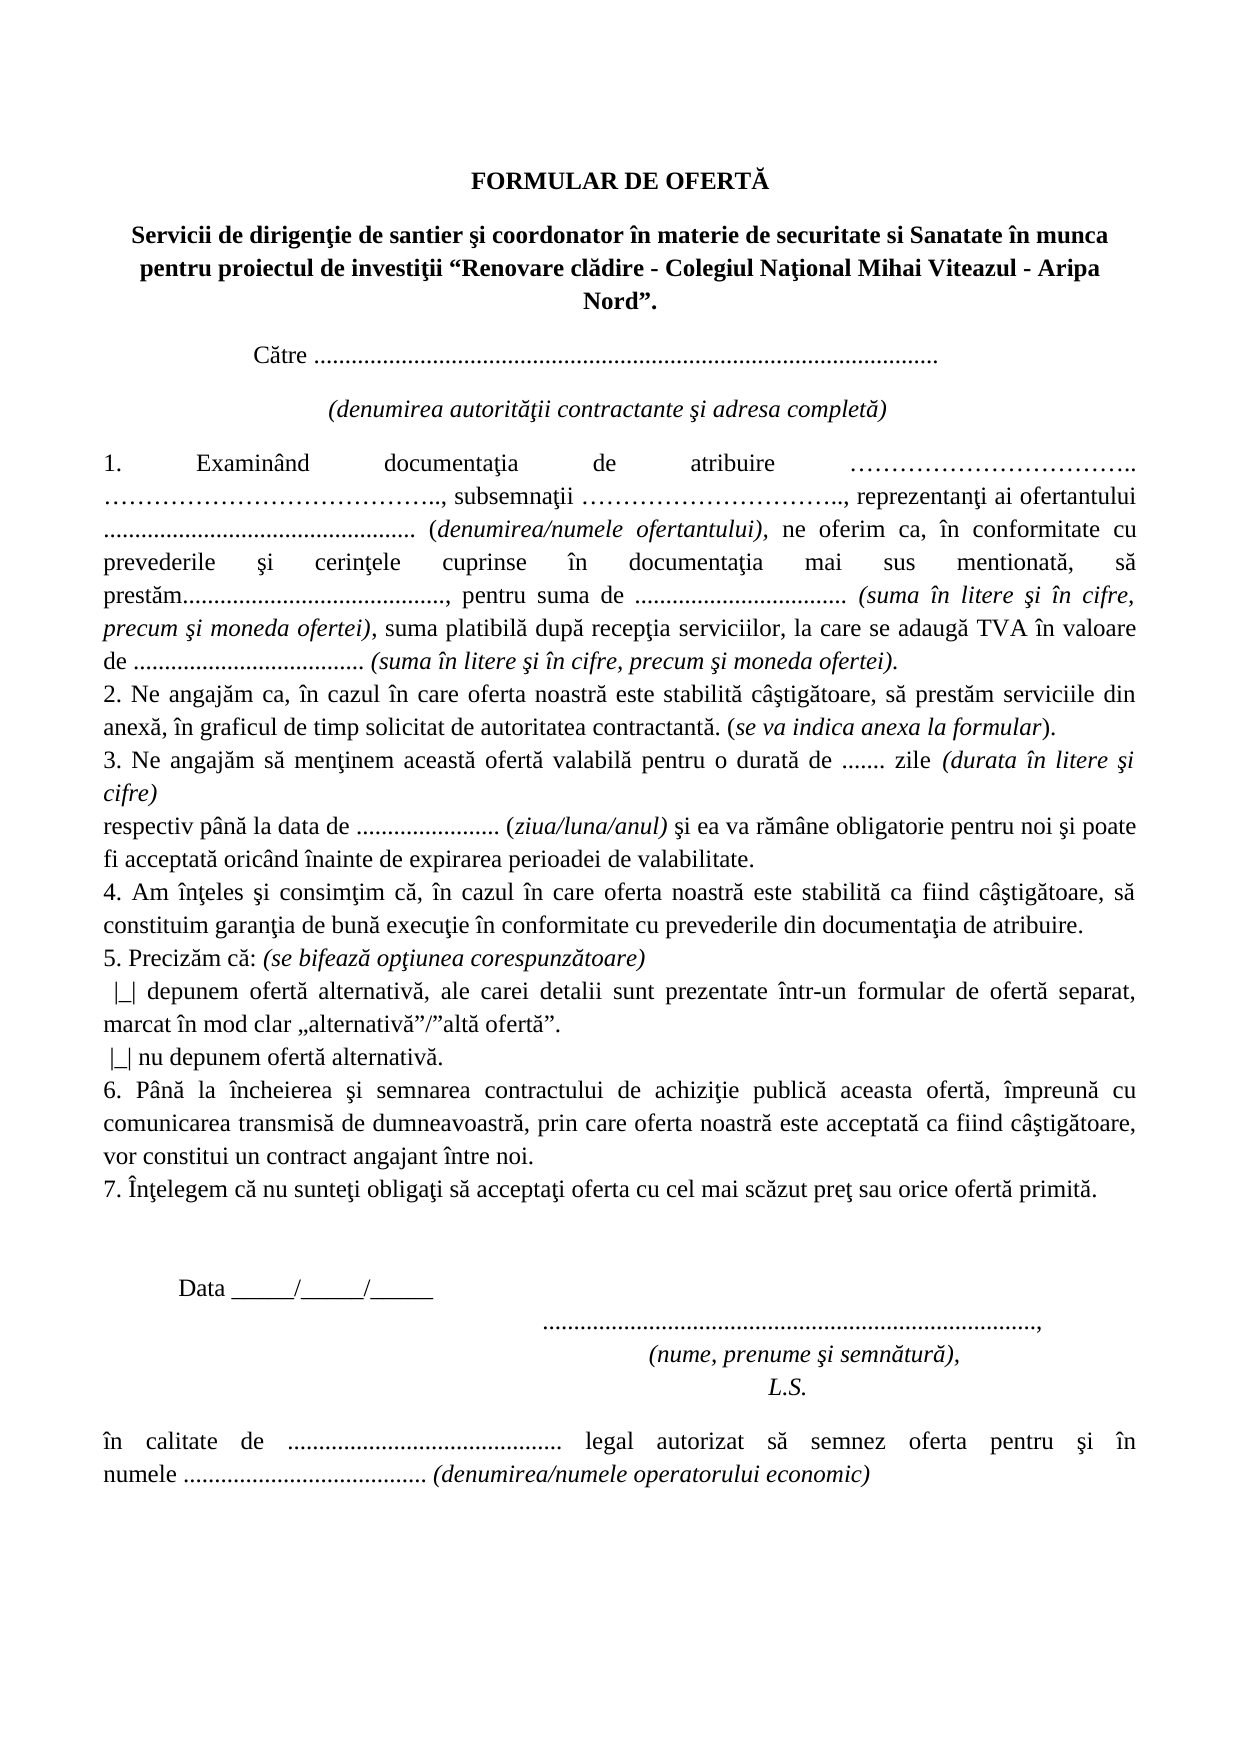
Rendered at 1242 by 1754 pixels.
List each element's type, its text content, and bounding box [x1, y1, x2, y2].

text 6. Până la încheierea şi semnarea contractului de achiziţie publică aceasta ofertă, împreună cu comunicarea transmisă de dumneavoastră, prin care oferta noastră este acceptată ca fiind câştigătoare, vor constitui un contract angajant între noi. [103, 1075, 1137, 1170]
text Servicii de dirigenţie de santier şi coordonator în materie de securitate si Sanatate în munca pentru proiectul de investiţii “Renovare clădire - Colegiul Naţional Mihai Viteazul - Aripa Nord”. [103, 220, 1137, 315]
text FORMULAR DE OFERTĂ [103, 166, 1137, 195]
text |_| depunem ofertă alternativă, ale carei detalii sunt prezentate într-un formular de ofertă separat, marcat în mod clar „alternativă”/”altă ofertă”. [103, 976, 1137, 1038]
text 5. Precizăm că: (se bifează opţiunea corespunzătoare) [103, 943, 1137, 972]
text 1. Examinând documentaţia de atribuire ……………………………..………………………………….., subsemnaţii ………………………….., reprezentanţi ai ofertantului .................................................. (denumirea/numele ofertantului), ne oferim ca, în conformitate cu prevederile şi cerinţele cuprinse în documentaţia mai sus mentionată, să prestăm.........................................., pentru suma de .................................. (suma în litere şi în cifre, precum şi moneda ofertei), suma platibilă după recepţia serviciilor, la care se adaugă TVA în valoare de ..................................... (suma în litere şi în cifre, precum şi moneda ofertei). [103, 448, 1137, 675]
text (nume, prenume şi semnătură), [103, 1339, 1137, 1368]
text ..............................................................................., [103, 1306, 1137, 1335]
text Data _____/_____/_____ [103, 1273, 1137, 1302]
text Către .................................................................................................... [178, 340, 1137, 369]
text 3. Ne angajăm să menţinem această ofertă valabilă pentru o durată de ....... zile (durata în litere şi cifre) [103, 745, 1137, 807]
text |_| nu depunem ofertă alternativă. [103, 1042, 1137, 1071]
text în calitate de ............................................ legal autorizat să semnez oferta pentru şi în numele ....................................... (denumirea/numele operatorului economic) [103, 1426, 1137, 1488]
text 2. Ne angajăm ca, în cazul în care oferta noastră este stabilită câştigătoare, să prestăm serviciile din anexă, în graficul de timp solicitat de autoritatea contractantă. (se va indica anexa la formular). [103, 679, 1137, 741]
text 7. Înţelegem că nu sunteţi obligaţi să acceptaţi oferta cu cel mai scăzut preţ sau orice ofertă primită. [103, 1174, 1137, 1203]
text 4. Am înţeles şi consimţim că, în cazul în care oferta noastră este stabilită ca fiind câştigătoare, să constituim garanţia de bună execuţie în conformitate cu prevederile din documentaţia de atribuire. [103, 877, 1137, 939]
text (denumirea autorităţii contractante şi adresa completă) [178, 394, 1137, 423]
text L.S. [103, 1372, 1137, 1401]
text respectiv până la data de ....................... (ziua/luna/anul) şi ea va rămâne obligatorie pentru noi şi poate fi acceptată oricând înainte de expirarea perioadei de valabilitate. [103, 811, 1137, 873]
